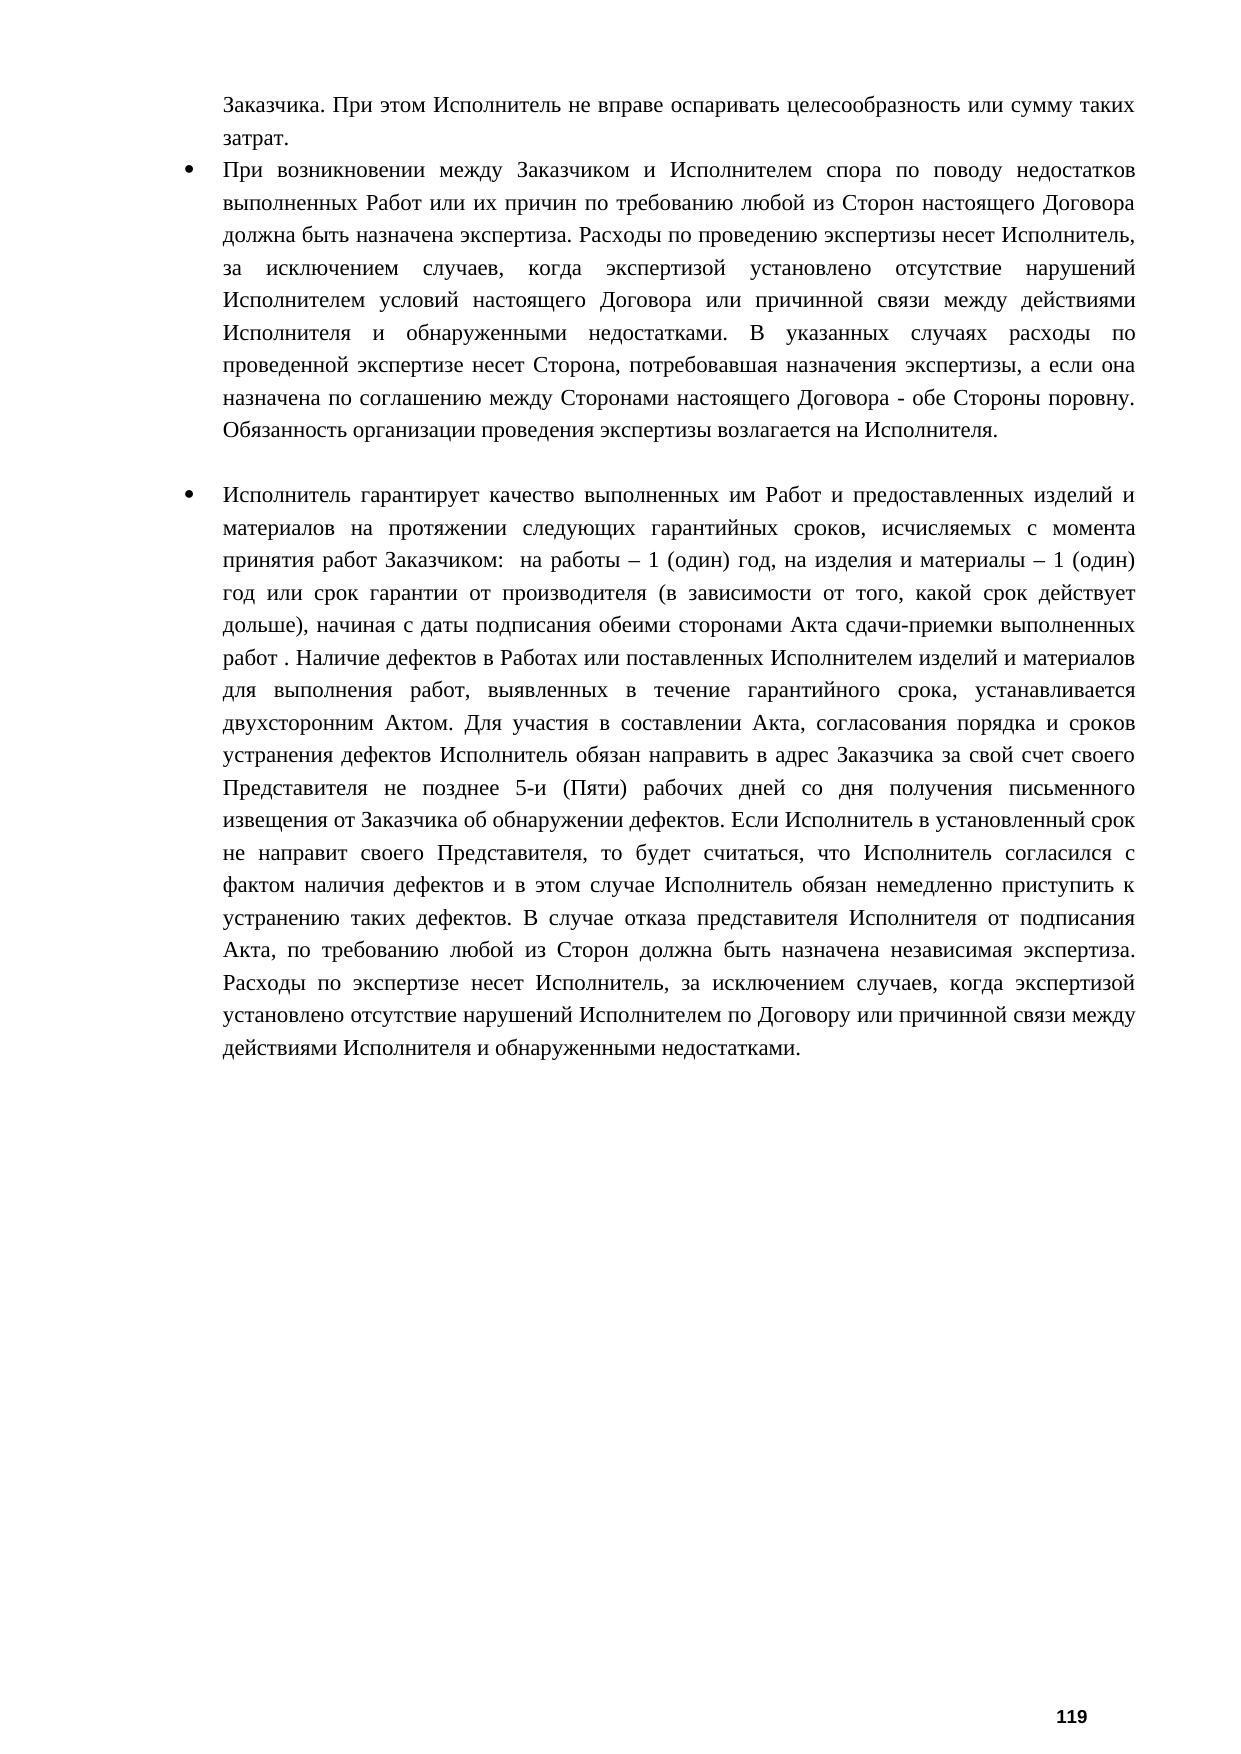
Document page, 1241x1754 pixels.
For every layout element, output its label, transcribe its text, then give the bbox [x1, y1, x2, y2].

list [185, 88, 1137, 153]
list Исполнитель гарантирует качество выполненных им Работ и предоставленных изделий и материалов на протяжении следующих гарантийных сроков, исчисляемых с момента принятия работ Заказчиком: на работы – 1 (один) год, на изделия и материалы – 1 (один) год или срок гарантии от производителя (в зависимости от того, какой срок действует дольше), начиная с даты подписания обеими сторонами Акта сдачи-приемки выполненных работ . Наличие дефектов в Работах или поставленных Исполнителем изделий и материалов для выполнения работ, выявленных в течение гарантийного срока, устанавливается двухсторонним Актом. Для участия в составлении Акта, согласования порядка и сроков устранения дефектов Исполнитель обязан направить в адрес Заказчика за свой счет своего Представителя не позднее 5-и (Пяти) рабочих дней со дня получения письменного извещения от Заказчика об обнаружении дефектов. Если Исполнитель в установленный срок не направит своего Представителя, то будет считаться, что Исполнитель согласился с фактом наличия дефектов и в этом случае Исполнитель обязан немедленно приступить к устранению таких дефектов. В случае отказа представителя Исполнителя от подписания Акта, по требованию любой из Сторон должна быть назначена независимая экспертиза. Расходы по экспертизе несет Исполнитель, за исключением случаев, когда экспертизой установлено отсутствие нарушений Исполнителем по Договору или причинной связи между действиями Исполнителя и обнаруженными недостатками. [185, 478, 1137, 1063]
list При возникновении между Заказчиком и Исполнителем спора по поводу недостатков выполненных Работ или их причин по требованию любой из Сторон настоящего Договора должна быть назначена экспертиза. Расходы по проведению экспертизы несет Исполнитель, за исключением случаев, когда экспертизой установлено отсутствие нарушений Исполнителем условий настоящего Договора или причинной связи между действиями Исполнителя и обнаруженными недостатками. В указанных случаях расходы по проведенной экспертизе несет Сторона, потребовавшая назначения экспертизы, а если она назначена по соглашению между Сторонами настоящего Договора - обе Стороны поровну. Обязанность организации проведения экспертизы возлагается на Исполнителя. [185, 153, 1137, 446]
